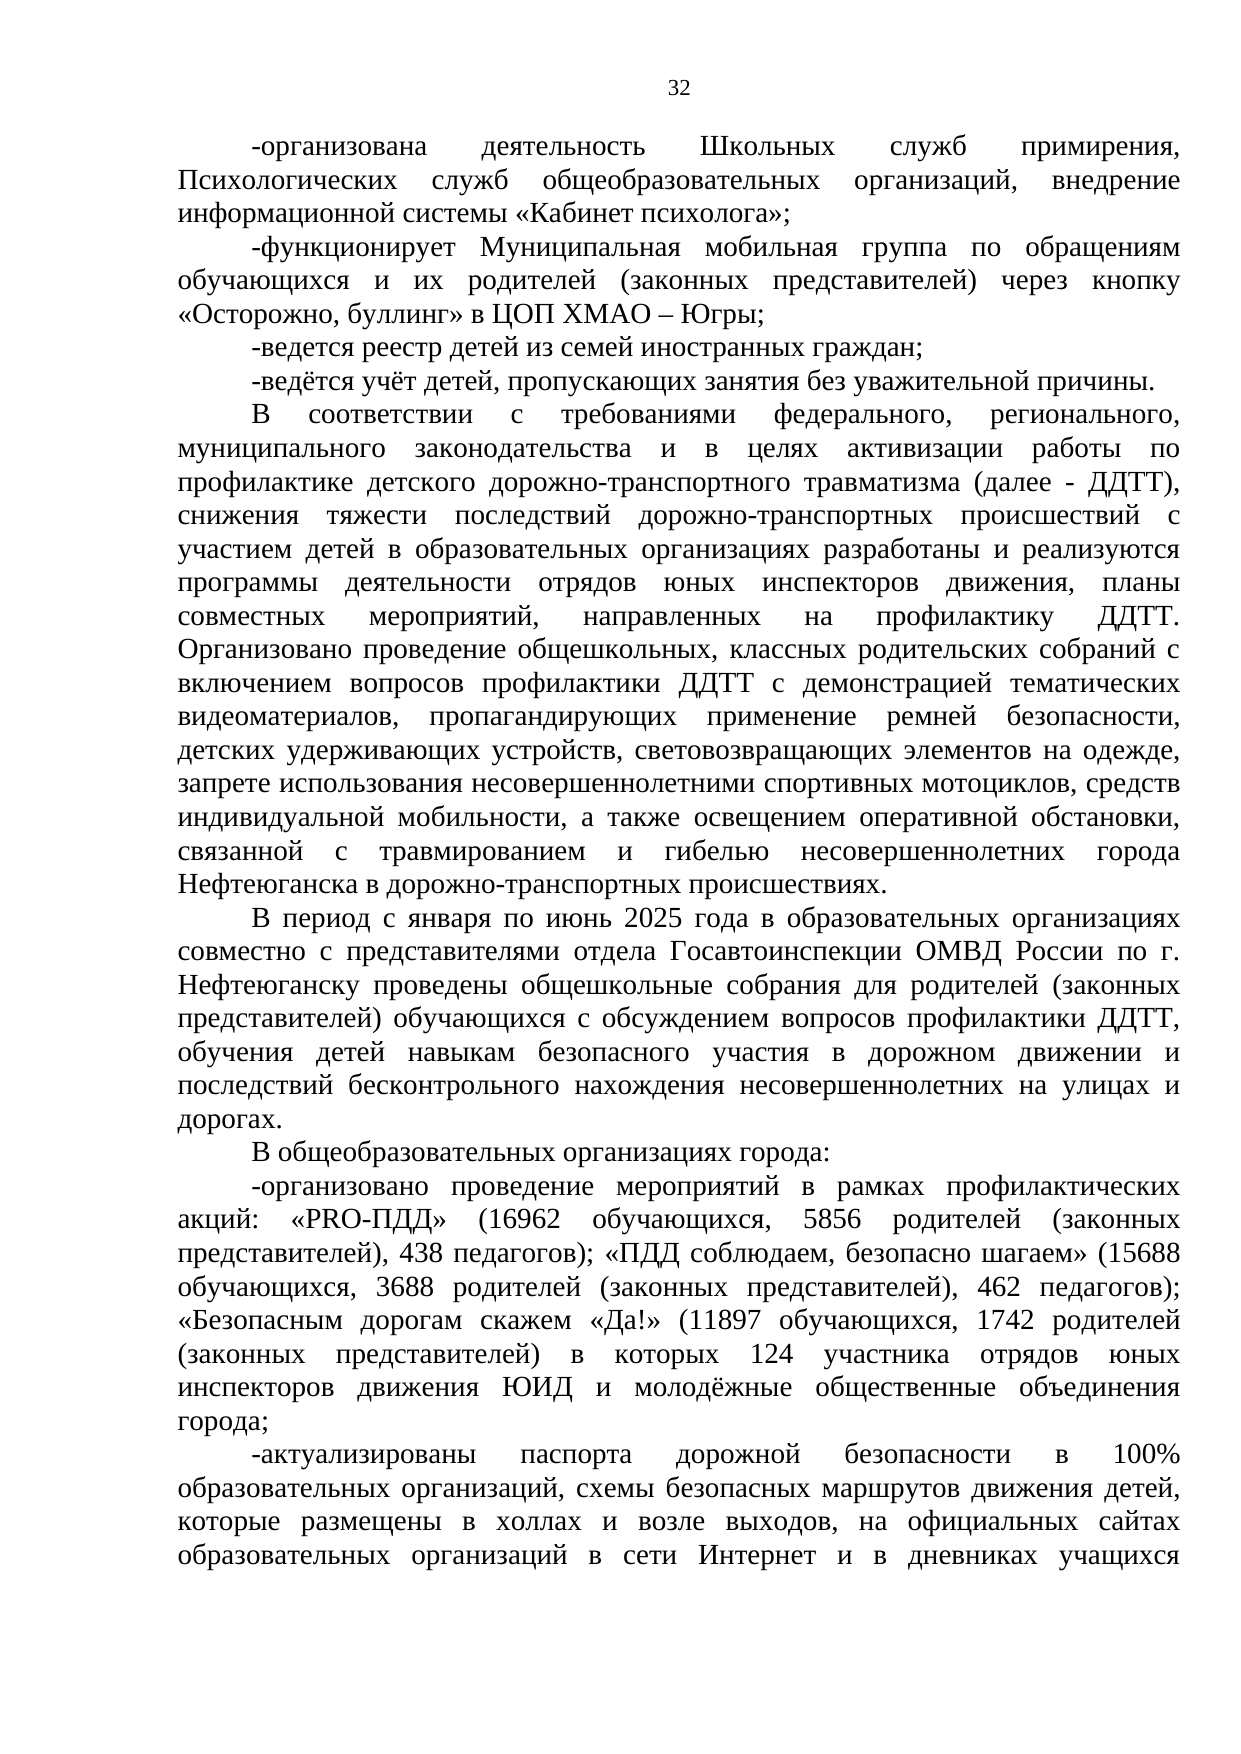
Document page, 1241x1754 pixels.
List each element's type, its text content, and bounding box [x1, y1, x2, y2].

text В общеобразовательных организациях города: [177, 1134, 1181, 1168]
text В соответствии с требованиями федерального, регионального, муниципального законодательства и в целях активизации работы по профилактике детского дорожно-транспортного травматизма (далее - ДДТТ), снижения тяжести последствий дорожно-транспортных происшествий с участием детей в образовательных организациях разработаны и реализуются программы деятельности отрядов юных инспекторов движения, планы совместных мероприятий, направленных на профилактику ДДТТ. Организовано проведение общешкольных, классных родительских собраний с включением вопросов профилактики ДДТТ с демонстрацией тематических видеоматериалов, пропагандирующих применение ремней безопасности, детских удерживающих устройств, световозвращающих элементов на одежде, запрете использования несовершеннолетними спортивных мотоциклов, средств индивидуальной мобильности, а также освещением оперативной обстановки, связанной с травмированием и гибелью несовершеннолетних города Нефтеюганска в дорожно-транспортных происшествиях. [177, 397, 1181, 900]
text В период с января по июнь 2025 года в образовательных организациях совместно с представителями отдела Госавтоинспекции ОМВД России по г. Нефтеюганску проведены общешкольные собрания для родителей (законных представителей) обучающихся с обсуждением вопросов профилактики ДДТТ, обучения детей навыкам безопасного участия в дорожном движении и последствий бесконтрольного нахождения несовершеннолетних на улицах и дорогах. [177, 900, 1181, 1134]
text -организована деятельность Школьных служб примирения, Психологических служб общеобразовательных организаций, внедрение информационной системы «Кабинет психолога»; [177, 128, 1181, 229]
text -функционирует Муниципальная мобильная группа по обращениям обучающихся и их родителей (законных представителей) через кнопку «Осторожно, буллинг» в ЦОП ХМАО – Югры; [177, 229, 1181, 329]
text -ведется реестр детей из семей иностранных граждан; [177, 329, 1181, 363]
text -ведётся учёт детей, пропускающих занятия без уважительной причины. [177, 363, 1181, 397]
text -организовано проведение мероприятий в рамках профилактических акций: «PRO-ПДД» (16962 обучающихся, 5856 родителей (законных представителей), 438 педагогов); «ПДД соблюдаем, безопасно шагаем» (15688 обучающихся, 3688 родителей (законных представителей), 462 педагогов); «Безопасным дорогам скажем «Да!» (11897 обучающихся, 1742 родителей (законных представителей) в которых 124 участника отрядов юных инспекторов движения ЮИД и молодёжные общественные объединения города; [177, 1168, 1181, 1436]
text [177, 1436, 1181, 1635]
